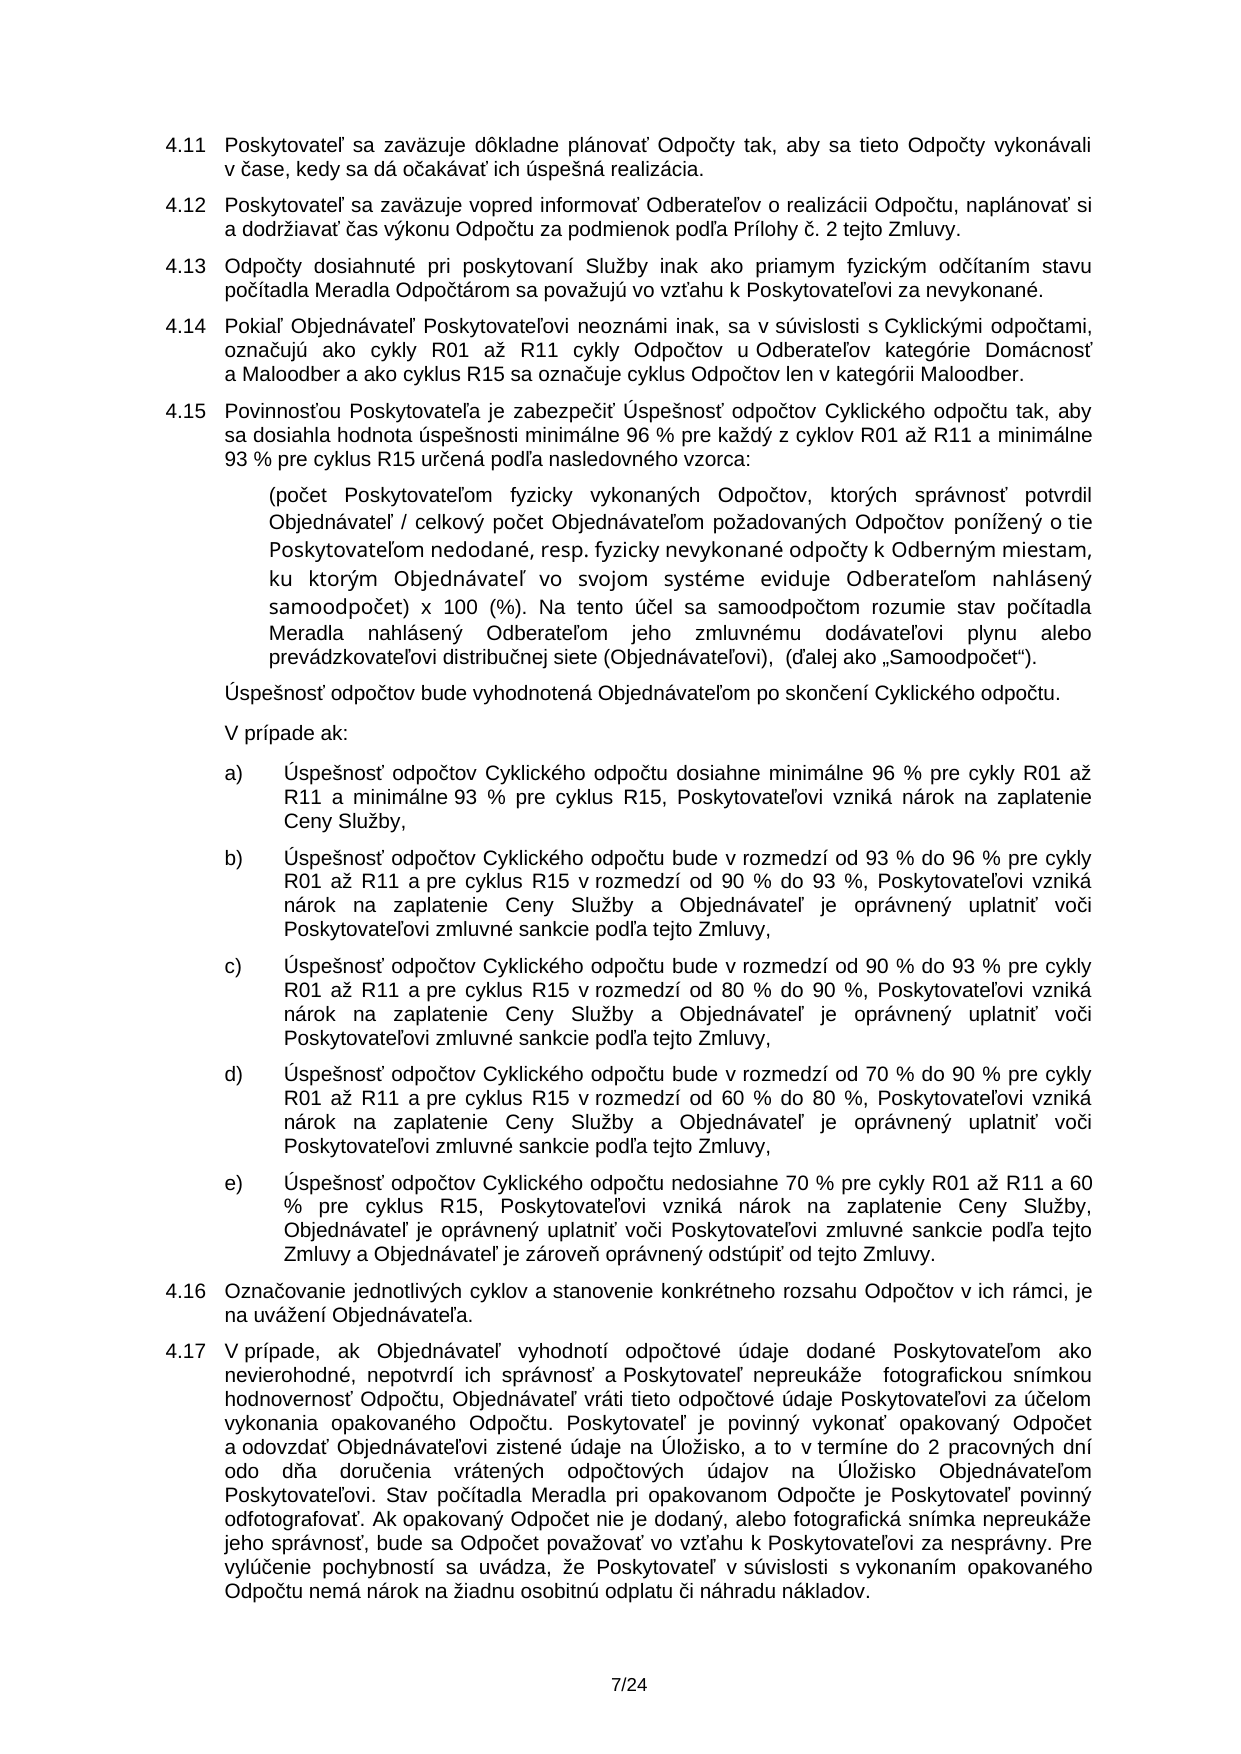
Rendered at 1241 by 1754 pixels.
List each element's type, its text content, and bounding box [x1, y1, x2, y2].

list Poskytovateľ sa zaväzuje vopred informovať Odberateľov o realizácii Odpočtu, naplánovať si a dodržiavať čas výkonu Odpočtu za podmienok podľa Prílohy č. 2 tejto Zmluvy. [165, 193, 1093, 241]
list Poskytovateľ sa zaväzuje dôkladne plánovať Odpočty tak, aby sa tieto Odpočty vykonávali v čase, kedy sa dá očakávať ich úspešná realizácia. [165, 133, 1093, 181]
list Označovanie jednotlivých cyklov a stanovenie konkrétneho rozsahu Odpočtov v ich rámci, je na uvážení Objednávateľa. [165, 1279, 1093, 1327]
list Úspešnosť odpočtov Cyklického odpočtu bude v rozmedzí od 70 % do 90 % pre cykly R01 až R11 a pre cyklus R15 v rozmedzí od 60 % do 80 %, Poskytovateľovi vzniká nárok na zaplatenie Ceny Služby a Objednávateľ je oprávnený uplatniť voči Poskytovateľovi zmluvné sankcie podľa tejto Zmluvy, [224, 1062, 1093, 1158]
list Úspešnosť odpočtov Cyklického odpočtu dosiahne minimálne 96 % pre cykly R01 až R11 a minimálne 93 % pre cyklus R15, Poskytovateľovi vzniká nárok na zaplatenie Ceny Služby, [224, 761, 1093, 833]
text Úspešnosť odpočtov bude vyhodnotená Objednávateľom po skončení Cyklického odpočtu. [195, 681, 1093, 705]
text (počet Poskytovateľom fyzicky vykonaných Odpočtov, ktorých správnosť potvrdil Objednávateľ / celkový počet Objednávateľom požadovaných Odpočtov ponížený o tie Poskytovateľom nedodané, resp. fyzicky nevykonané odpočty k Odberným miestam, ku ktorým Objednávateľ vo svojom systéme eviduje Odberateľom nahlásený samoodpočet) x 100 (%). Na tento účel sa samoodpočtom rozumie stav počítadla Meradla nahlásený Odberateľom jeho zmluvnému dodávateľovi plynu alebo prevádzkovateľovi distribučnej siete (Objednávateľovi), (ďalej ako „Samoodpočet“). [269, 483, 1093, 668]
list Odpočty dosiahnuté pri poskytovaní Služby inak ako priamym fyzickým odčítaním stavu počítadla Meradla Odpočtárom sa považujú vo vzťahu k Poskytovateľovi za nevykonané. [165, 254, 1093, 302]
list Úspešnosť odpočtov Cyklického odpočtu nedosiahne 70 % pre cykly R01 až R11 a 60 % pre cyklus R15, Poskytovateľovi vzniká nárok na zaplatenie Ceny Služby, Objednávateľ je oprávnený uplatniť voči Poskytovateľovi zmluvné sankcie podľa tejto Zmluvy a Objednávateľ je zároveň oprávnený odstúpiť od tejto Zmluvy. [224, 1170, 1093, 1266]
list V prípade, ak Objednávateľ vyhodnotí odpočtové údaje dodané Poskytovateľom ako nevierohodné, nepotvrdí ich správnosť a Poskytovateľ nepreukáže fotografickou snímkou hodnovernosť Odpočtu, Objednávateľ vráti tieto odpočtové údaje Poskytovateľovi za účelom vykonania opakovaného Odpočtu. Poskytovateľ je povinný vykonať opakovaný Odpočet a odovzdať Objednávateľovi zistené údaje na Úložisko, a to v termíne do 2 pracovných dní odo dňa doručenia vrátených odpočtových údajov na Úložisko Objednávateľom Poskytovateľovi. Stav počítadla Meradla pri opakovanom Odpočte je Poskytovateľ povinný odfotografovať. Ak opakovaný Odpočet nie je dodaný, alebo fotografická snímka nepreukáže jeho správnosť, bude sa Odpočet považovať vo vzťahu k Poskytovateľovi za nesprávny. Pre vylúčenie pochybností sa uvádza, že Poskytovateľ v súvislosti s vykonaním opakovaného Odpočtu nemá nárok na žiadnu osobitnú odplatu či náhradu nákladov. [165, 1339, 1093, 1603]
list Pokiaľ Objednávateľ Poskytovateľovi neoznámi inak, sa v súvislosti s Cyklickými odpočtami, označujú ako cykly R01 až R11 cykly Odpočtov u Odberateľov kategórie Domácnosť a Maloodber a ako cyklus R15 sa označuje cyklus Odpočtov len v kategórii Maloodber. [165, 314, 1093, 386]
list Úspešnosť odpočtov Cyklického odpočtu bude v rozmedzí od 90 % do 93 % pre cykly R01 až R11 a pre cyklus R15 v rozmedzí od 80 % do 90 %, Poskytovateľovi vzniká nárok na zaplatenie Ceny Služby a Objednávateľ je oprávnený uplatniť voči Poskytovateľovi zmluvné sankcie podľa tejto Zmluvy, [224, 954, 1093, 1049]
list Povinnosťou Poskytovateľa je zabezpečiť Úspešnosť odpočtov Cyklického odpočtu tak, aby sa dosiahla hodnota úspešnosti minimálne 96 % pre každý z cyklov R01 až R11 a minimálne 93 % pre cyklus R15 určená podľa nasledovného vzorca: [165, 398, 1093, 470]
list Úspešnosť odpočtov Cyklického odpočtu bude v rozmedzí od 93 % do 96 % pre cykly R01 až R11 a pre cyklus R15 v rozmedzí od 90 % do 93 %, Poskytovateľovi vzniká nárok na zaplatenie Ceny Služby a Objednávateľ je oprávnený uplatniť voči Poskytovateľovi zmluvné sankcie podľa tejto Zmluvy, [224, 845, 1093, 941]
text V prípade ak: [224, 721, 1093, 745]
